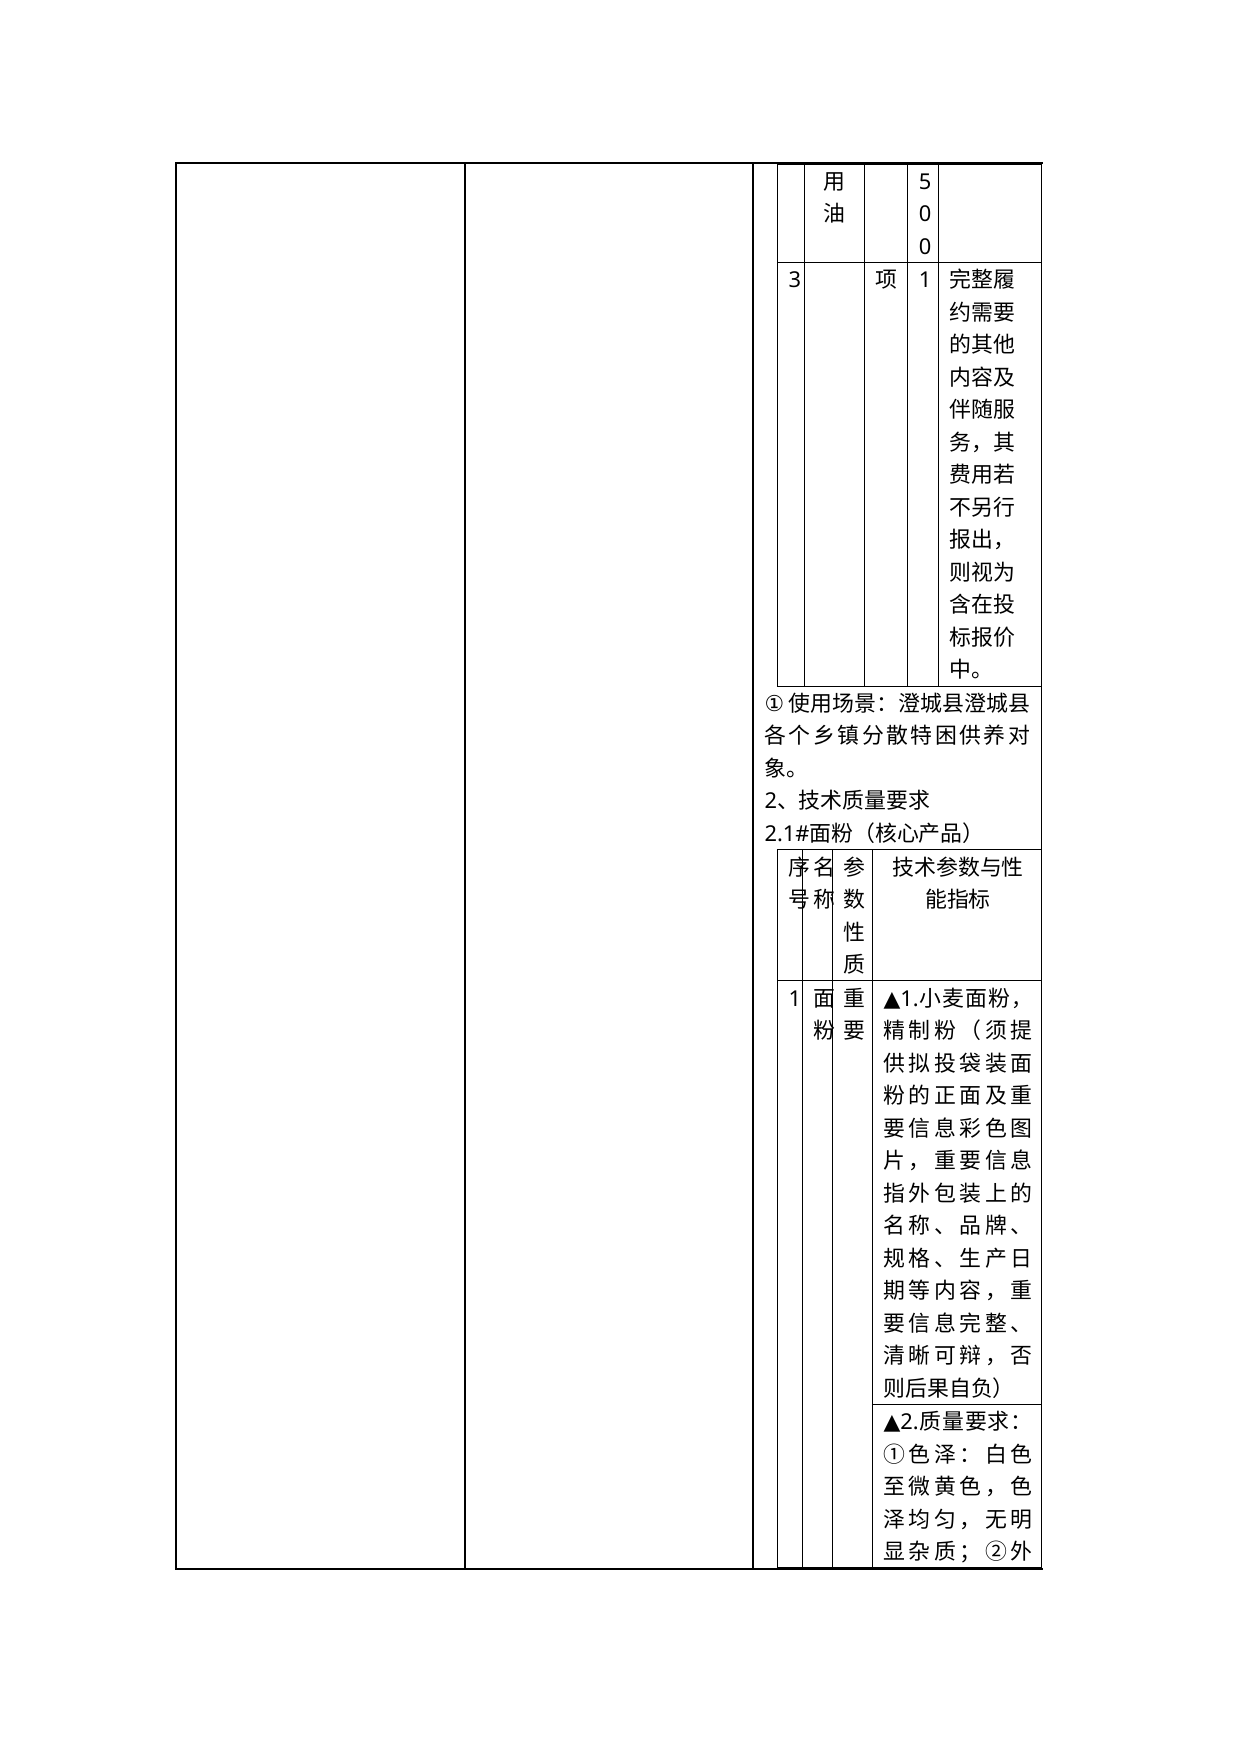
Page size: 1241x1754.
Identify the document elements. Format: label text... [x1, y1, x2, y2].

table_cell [754, 164, 1041, 1568]
table_cell 1 [177, 164, 464, 1568]
table_cell [466, 164, 752, 1568]
